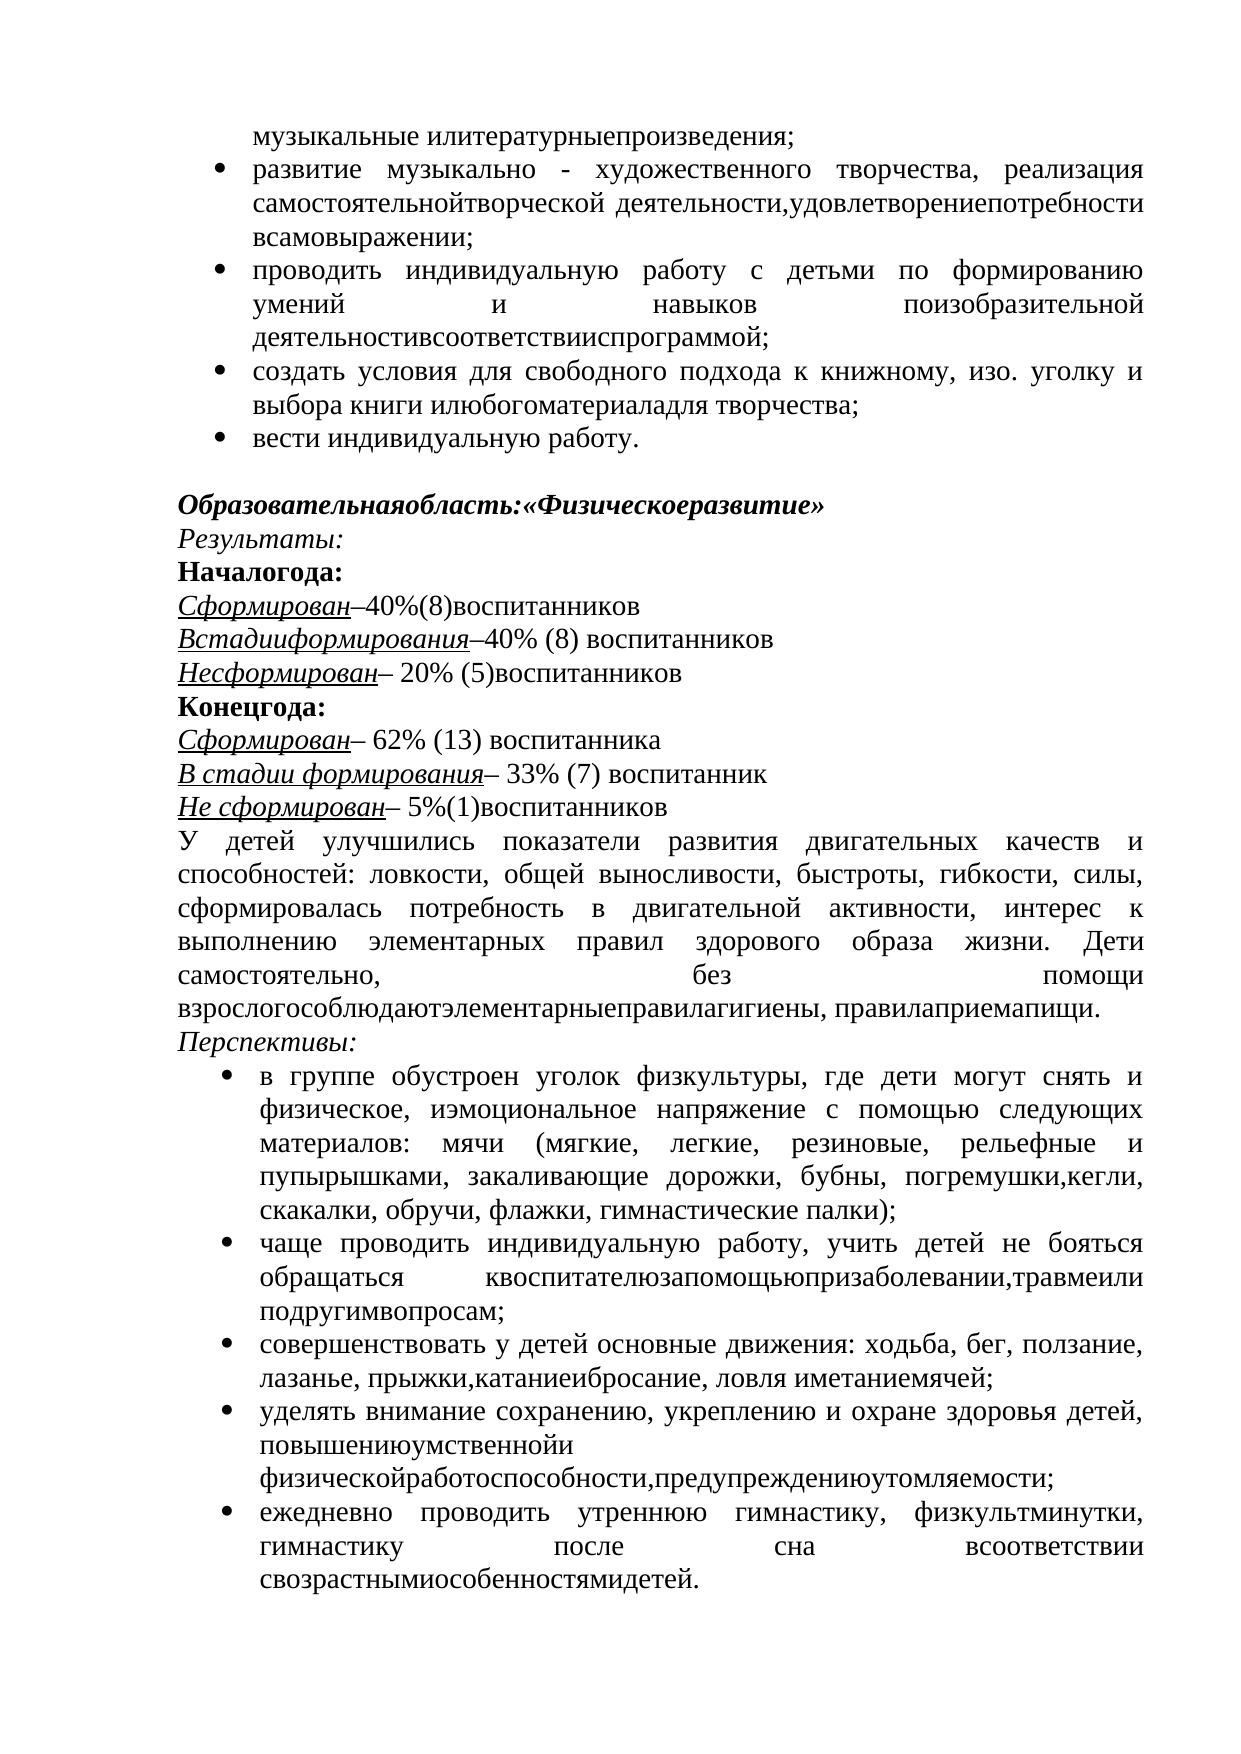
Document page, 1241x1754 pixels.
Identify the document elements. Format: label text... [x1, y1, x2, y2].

text Сформирован– 62% (13) воспитанника [177, 722, 1144, 756]
text Началогода: [177, 554, 1152, 588]
text Образовательнаяобласть:«Физическоеразвитие» [177, 487, 1152, 521]
list чаще проводить индивидуальную работу, учить детей не бояться обращаться квоспитателюзапомощьюпризаболевании,травмеили подругимвопросам; [222, 1226, 1144, 1326]
text Не сформирован– 5%(1)воспитанников [177, 789, 1152, 823]
text Встадииформирования–40% (8) воспитанников [177, 622, 1152, 655]
list совершенствовать у детей основные движения: ходьба, бег, ползание, лазанье, прыжки,катаниеибросание, ловля иметаниемячей; [222, 1326, 1144, 1393]
text Конецгода: [177, 689, 1152, 722]
text Несформирован– 20% (5)воспитанников [177, 655, 1152, 689]
text Перспективы: [177, 1024, 1152, 1058]
list уделять внимание сохранению, укреплению и охране здоровья детей, повышениюумственнойи физическойработоспособности,предупреждениюутомляемости; [222, 1393, 1144, 1494]
list в группе обустроен уголок физкультуры, где дети могут снять и физическое, иэмоциональное напряжение с помощью следующих материалов: мячи (мягкие, легкие, резиновые, рельефные и пупырышками, закаливающие дорожки, бубны, погремушки,кегли, скакалки, обручи, флажки, гимнастические палки); [222, 1058, 1144, 1226]
list вести индивидуальную работу. [215, 420, 1125, 454]
text У детей улучшились показатели развития двигательных качеств и способностей: ловкости, общей выносливости, быстроты, гибкости, силы, сформировалась потребность в двигательной активности, интерес к выполнению элементарных правил здорового образа жизни. Дети самостоятельно, без помощи взрослогособлюдаютэлементарныеправилагигиены, правилаприемапищи. [177, 823, 1144, 1024]
list ежедневно проводить утреннюю гимнастику, физкультминутки, гимнастику после сна всоответствии свозрастнымиособенностямидетей. [222, 1494, 1144, 1595]
list создать условия для свободного подхода к книжному, изо. уголку и выбора книги илюбогоматериаладля творчества; [215, 353, 1144, 420]
list проводить индивидуальную работу с детьми по формированию умений и навыков поизобразительной деятельностивсоответствииспрограммой; [215, 252, 1144, 353]
text Сформирован–40%(8)воспитанников [177, 588, 1152, 622]
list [215, 118, 1144, 152]
list развитие музыкально - художественного творчества, реализация самостоятельнойтворческой деятельности,удовлетворениепотребности всамовыражении; [215, 152, 1144, 252]
text Результаты: [177, 521, 1152, 554]
text В стадии формирования– 33% (7) воспитанник [177, 756, 1144, 789]
